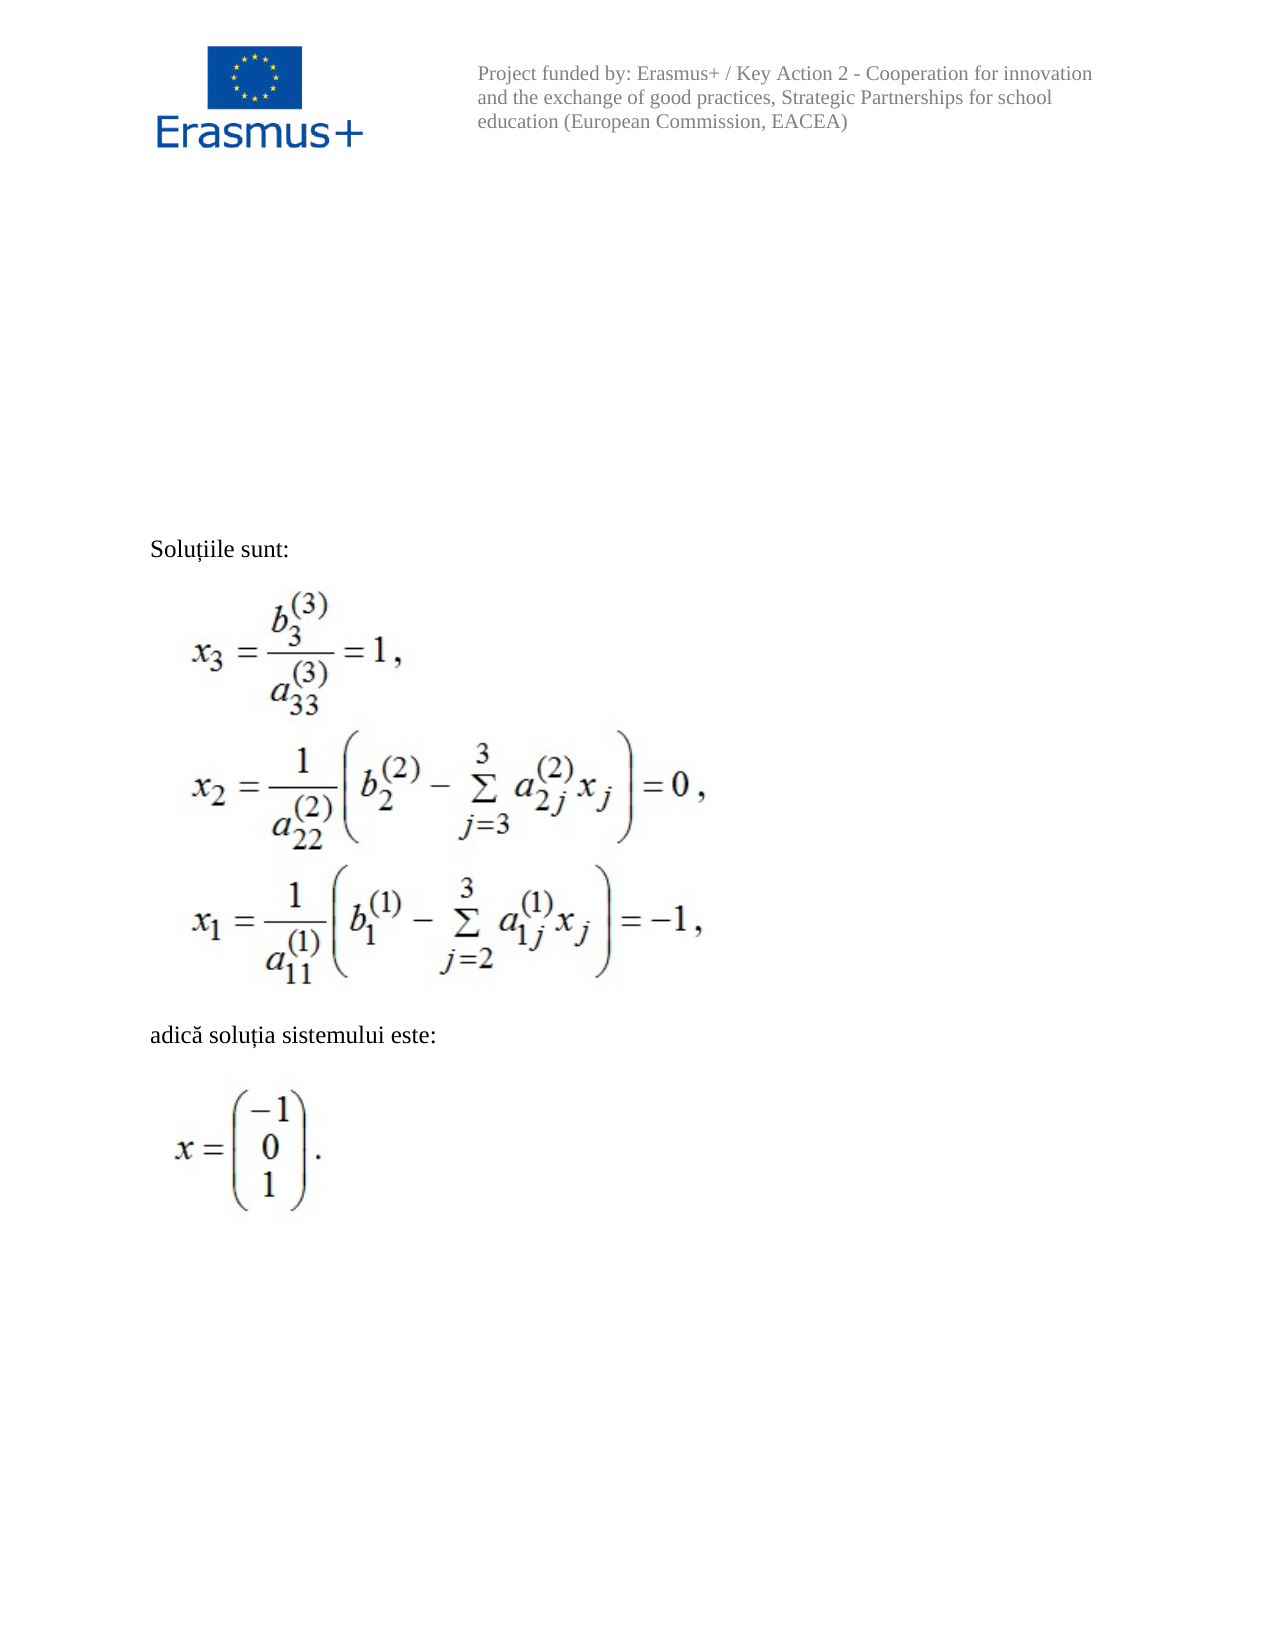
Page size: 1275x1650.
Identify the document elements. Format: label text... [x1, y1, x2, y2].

text Soluțiile sunt: [150, 534, 1125, 562]
picture [150, 587, 723, 995]
picture [150, 28, 366, 150]
text adică soluția sistemului este: [150, 1020, 1125, 1049]
picture [150, 1073, 348, 1230]
